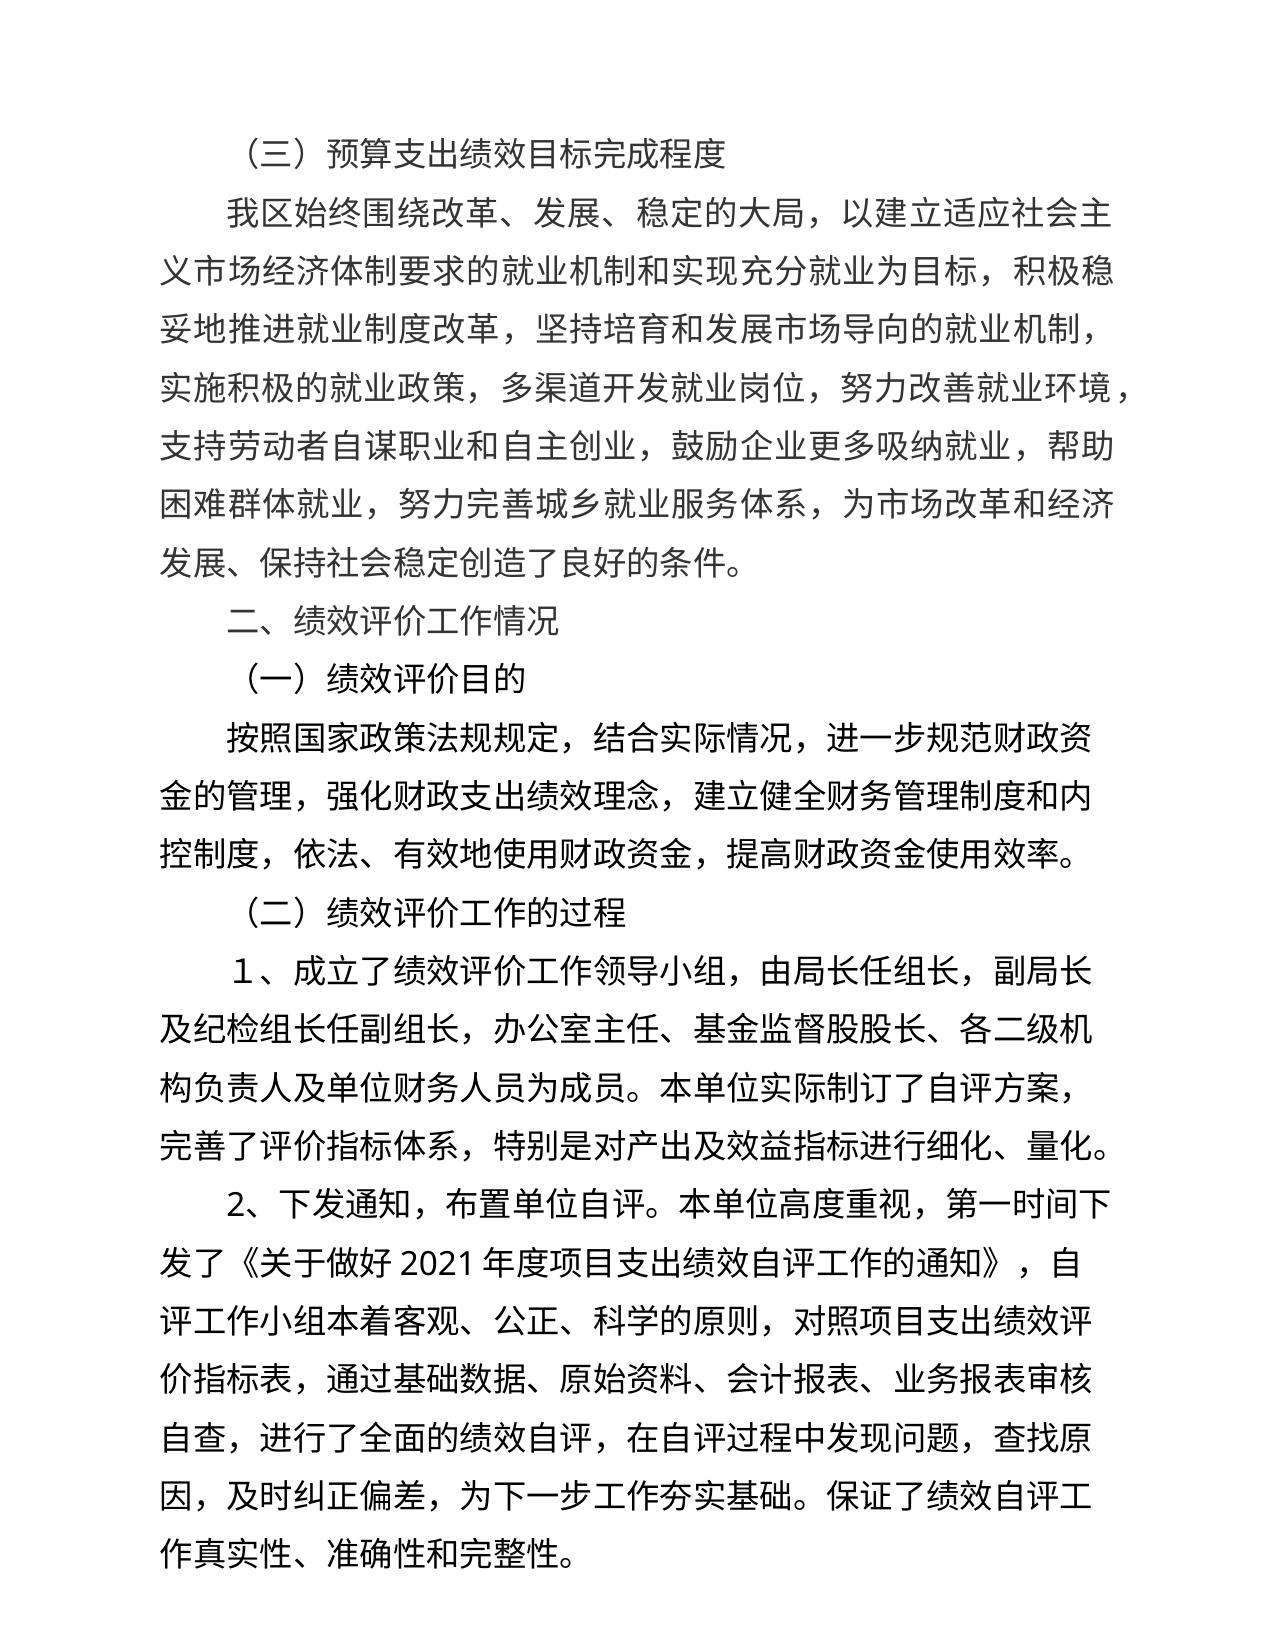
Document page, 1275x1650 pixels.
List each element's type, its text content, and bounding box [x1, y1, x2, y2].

text （二）绩效评价工作的过程 [159, 876, 1116, 935]
text （一）绩效评价目的 [159, 643, 1116, 701]
text （三）预算支出绩效目标完成程度 [159, 118, 1116, 176]
text １、成立了绩效评价工作领导小组，由局长任组长，副局长及纪检组长任副组长，办公室主任、基金监督股股长、各二级机构负责人及单位财务人员为成员。本单位实际制订了自评方案，完善了评价指标体系，特别是对产出及效益指标进行细化、量化。 [159, 935, 1116, 1168]
text 我区始终围绕改革、发展、稳定的大局，以建立适应社会主义市场经济体制要求的就业机制和实现充分就业为目标，积极稳妥地推进就业制度改革，坚持培育和发展市场导向的就业机制，实施积极的就业政策，多渠道开发就业岗位，努力改善就业环境，支持劳动者自谋职业和自主创业，鼓励企业更多吸纳就业，帮助困难群体就业，努力完善城乡就业服务体系，为市场改革和经济发展、保持社会稳定创造了良好的条件。 [159, 176, 1116, 585]
text 按照国家政策法规规定，结合实际情况，进一步规范财政资金的管理，强化财政支出绩效理念，建立健全财务管理制度和内控制度，依法、有效地使用财政资金，提高财政资金使用效率。 [159, 701, 1116, 876]
text 2、下发通知，布置单位自评。本单位高度重视，第一时间下发了《关于做好2021年度项目支出绩效自评工作的通知》，自评工作小组本着客观、公正、科学的原则，对照项目支出绩效评价指标表，通过基础数据、原始资料、会计报表、业务报表审核自查，进行了全面的绩效自评，在自评过程中发现问题，查找原因，及时纠正偏差，为下一步工作夯实基础。保证了绩效自评工作真实性、准确性和完整性。 [159, 1168, 1116, 1576]
text 二、绩效评价工作情况 [159, 585, 1116, 643]
